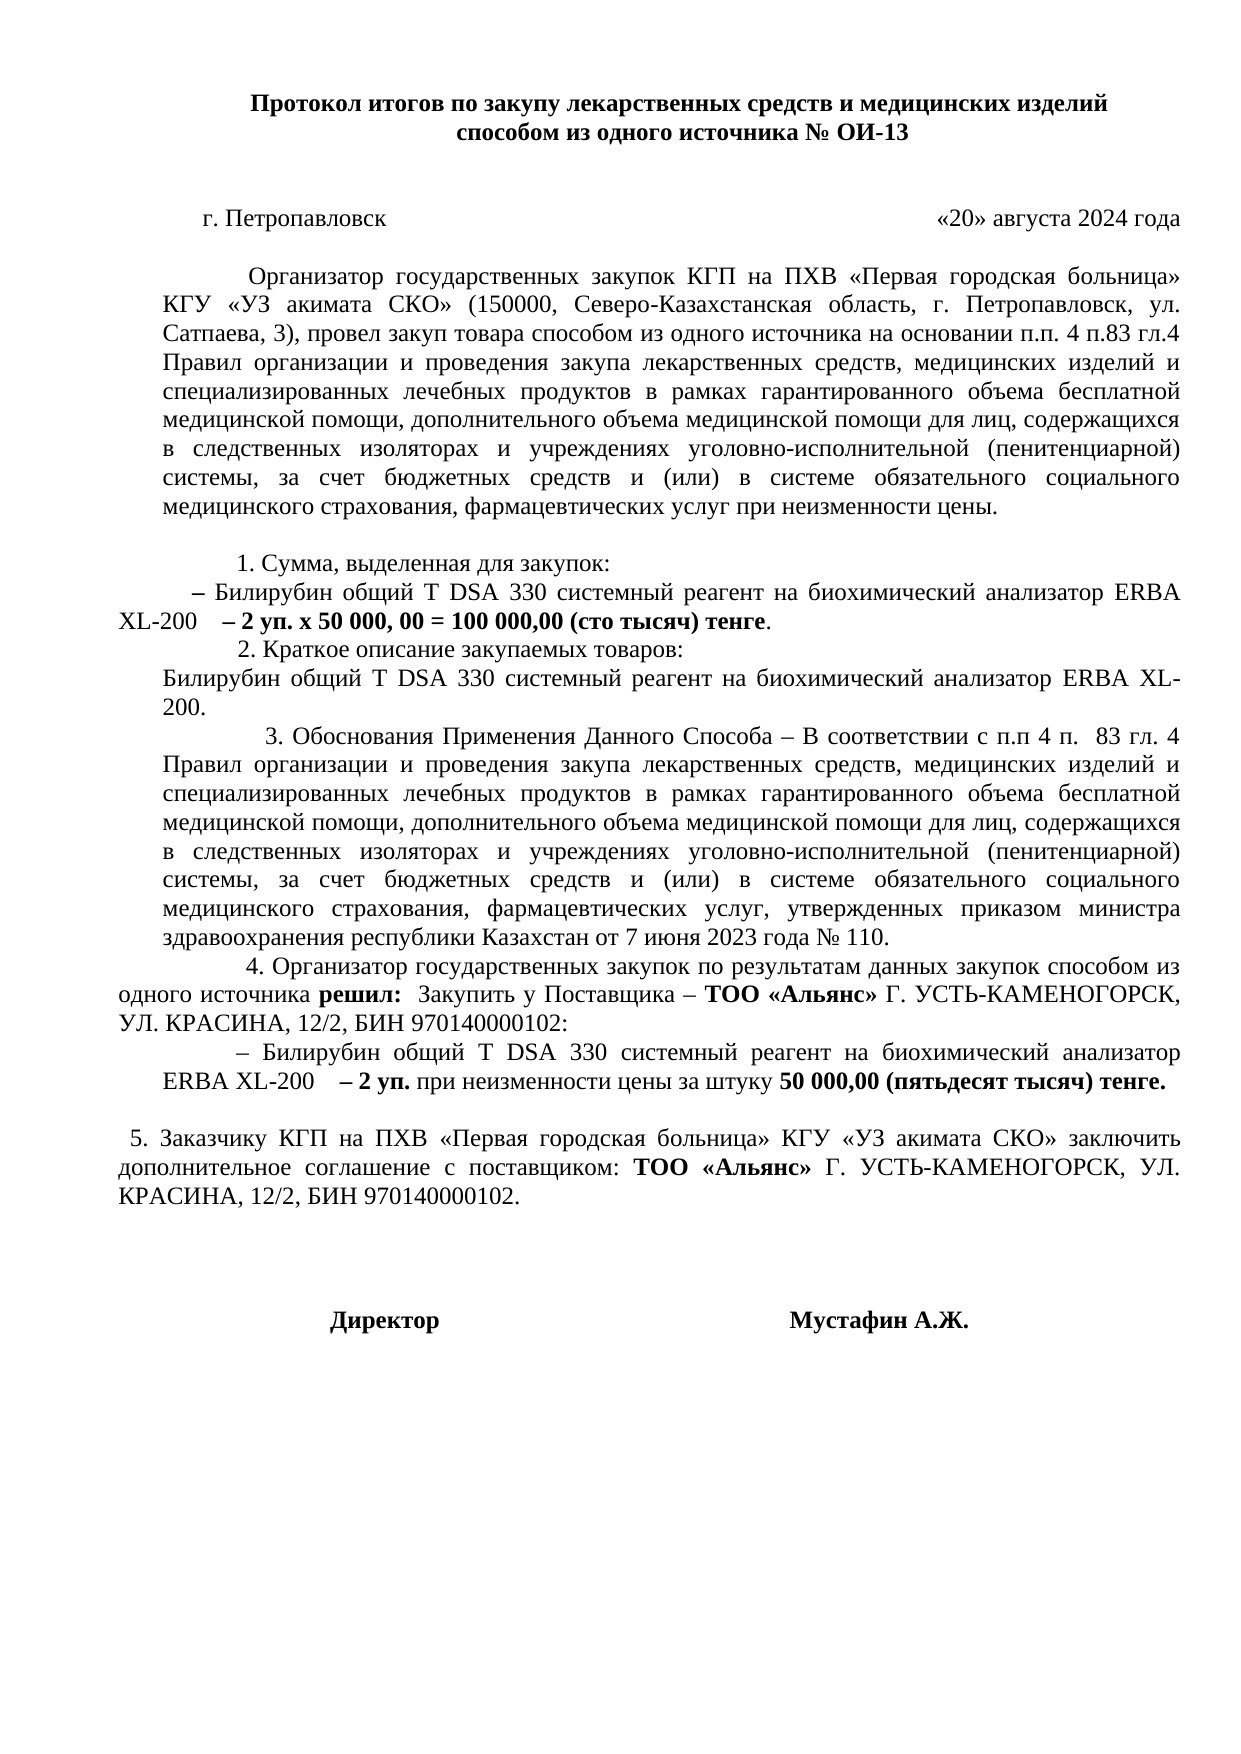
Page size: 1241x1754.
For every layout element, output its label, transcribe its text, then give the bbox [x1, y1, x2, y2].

text г. Петропавловск «20» августа 2024 года [162, 203, 1181, 232]
text Директор Мустафин А.Ж. [118, 1305, 1181, 1334]
text – Билирубин общий Т DSA 330 системный реагент на биохимический анализатор ERBA XL-200 – 2 уп. х 50 000, 00 = 100 000,00 (сто тысяч) тенге. [118, 577, 1181, 634]
text 5. Заказчику КГП на ПХВ «Первая городская больница» КГУ «УЗ акимата СКО» заключить дополнительное соглашение с поставщиком: ТОО «Альянс» г. Усть-Каменогорск, ул. Красина, 12/2, БИН 970140000102. [118, 1123, 1181, 1209]
text 1. Сумма, выделенная для закупок: [162, 548, 1181, 577]
text 2. Краткое описание закупаемых товаров: [162, 634, 1181, 663]
text Организатор государственных закупок КГП на ПХВ «Первая городская больница» КГУ «УЗ акимата СКО» (150000, Северо-Казахстанская область, г. Петропавловск, ул. Сатпаева, 3), провел закуп товара способом из одного источника на основании п.п. 4 п.83 гл.4 Правил организации и проведения закупа лекарственных средств, медицинских изделий и специализированных лечебных продуктов в рамках гарантированного объема бесплатной медицинской помощи, дополнительного объема медицинской помощи для лиц, содержащихся в следственных изоляторах и учреждениях уголовно-исполнительной (пенитенциарной) системы, за счет бюджетных средств и (или) в системе обязательного социального медицинского страхования, фармацевтических услуг при неизменности цены. [162, 261, 1181, 519]
text 4. Организатор государственных закупок по результатам данных закупок способом из одного источника решил: Закупить у Поставщика – ТОО «Альянс» г. Усть-Каменогорск, ул. Красина, 12/2, БИН 970140000102: [118, 951, 1181, 1037]
text – Билирубин общий Т DSA 330 системный реагент на биохимический анализатор ERBA XL-200 – 2 уп. при неизменности цены за штуку 50 000,00 (пятьдесят тысяч) тенге. [162, 1037, 1181, 1094]
text Протокол итогов по закупу лекарственных средств и медицинских изделий [118, 88, 1181, 117]
text Билирубин общий Т DSA 330 системный реагент на биохимический анализатор ERBA XL-200. [162, 663, 1181, 721]
text способом из одного источника № ОИ-13 [118, 117, 1181, 145]
text 3. Обоснования Применения Данного Способа – В соответствии с п.п 4 п. 83 гл. 4 Правил организации и проведения закупа лекарственных средств, медицинских изделий и специализированных лечебных продуктов в рамках гарантированного объема бесплатной медицинской помощи, дополнительного объема медицинской помощи для лиц, содержащихся в следственных изоляторах и учреждениях уголовно-исполнительной (пенитенциарной) системы, за счет бюджетных средств и (или) в системе обязательного социального медицинского страхования, фармацевтических услуг, утвержденных приказом министра здравоохранения республики Казахстан от 7 июня 2023 года № 110. [162, 721, 1181, 951]
